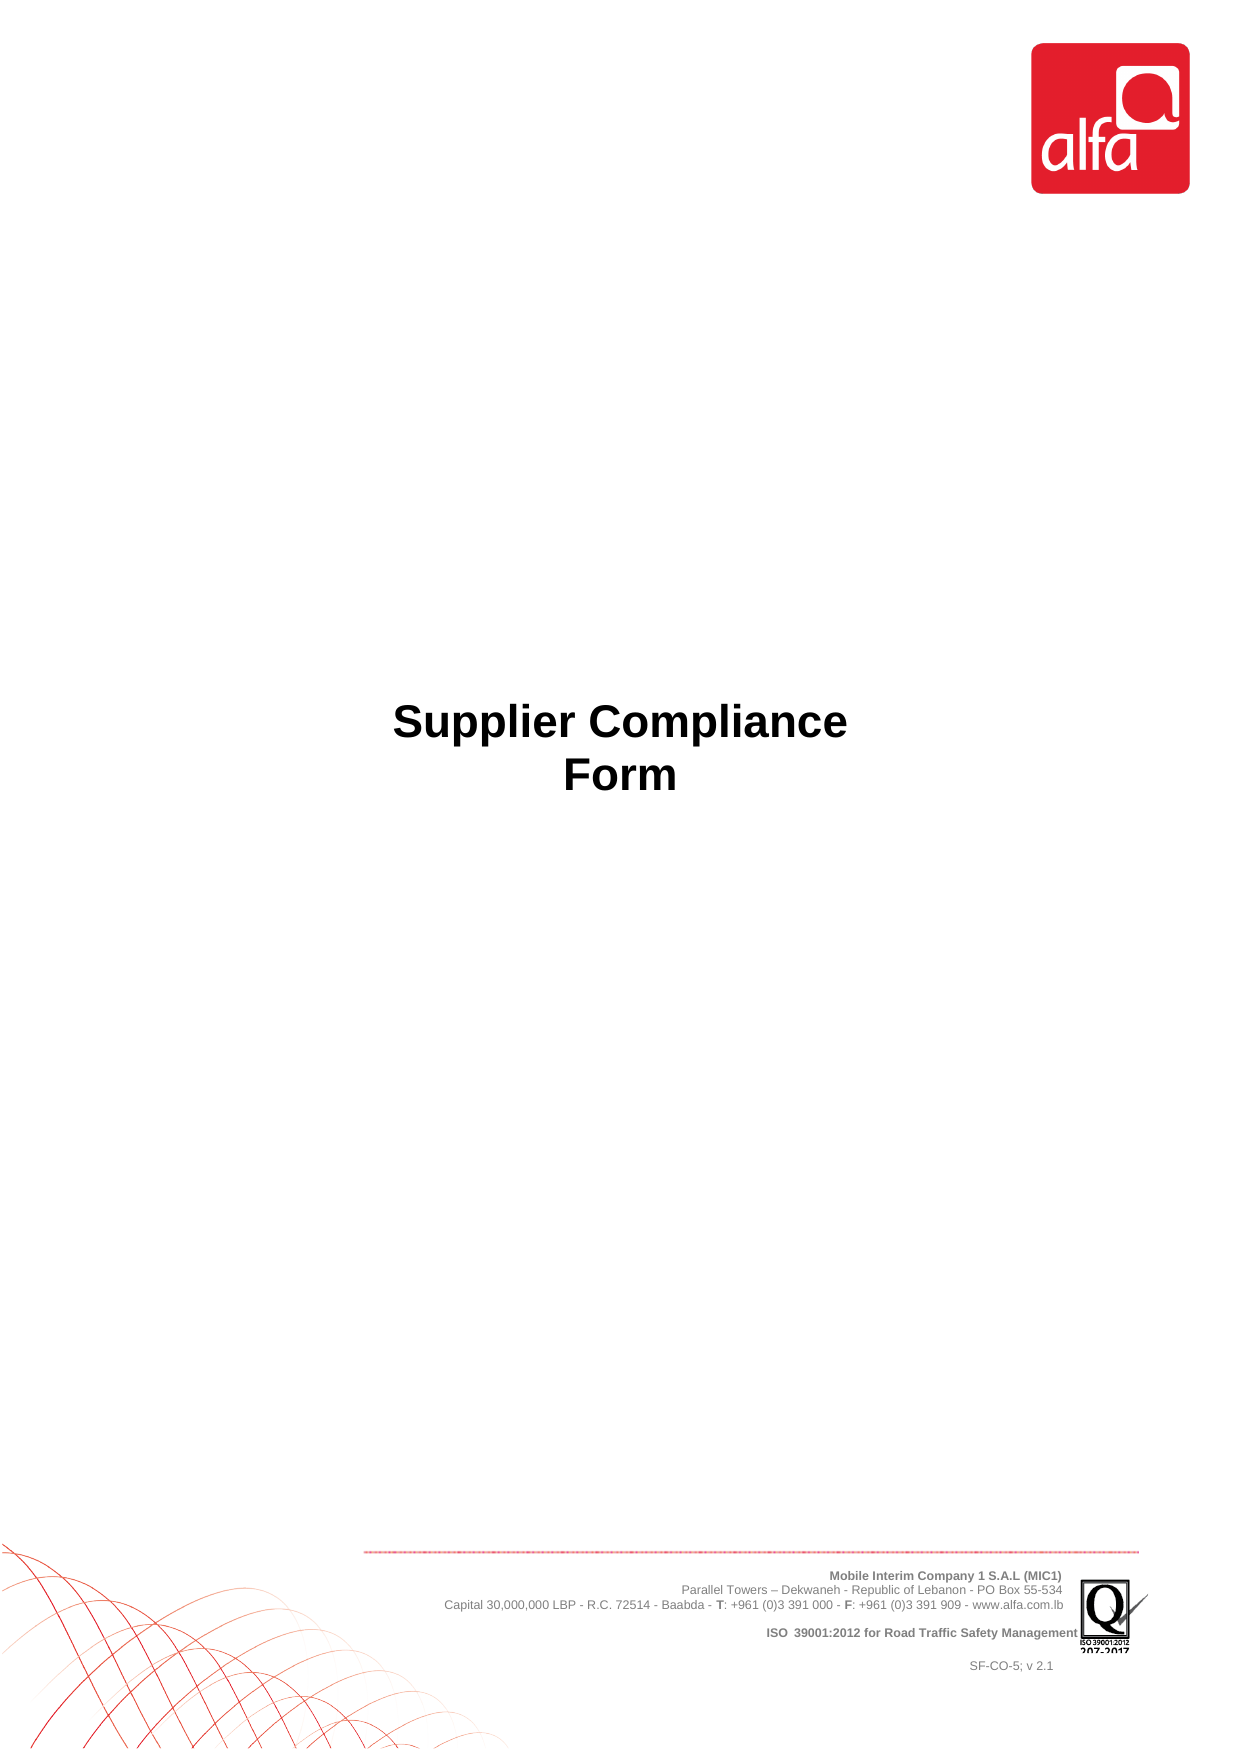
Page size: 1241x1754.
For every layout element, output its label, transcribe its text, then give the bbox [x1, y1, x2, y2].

picture [1031, 43, 1190, 194]
title Supplier Compliance [177, 695, 1063, 748]
picture [1077, 1577, 1138, 1653]
title Form [177, 748, 1063, 800]
picture [0, 1528, 638, 1749]
